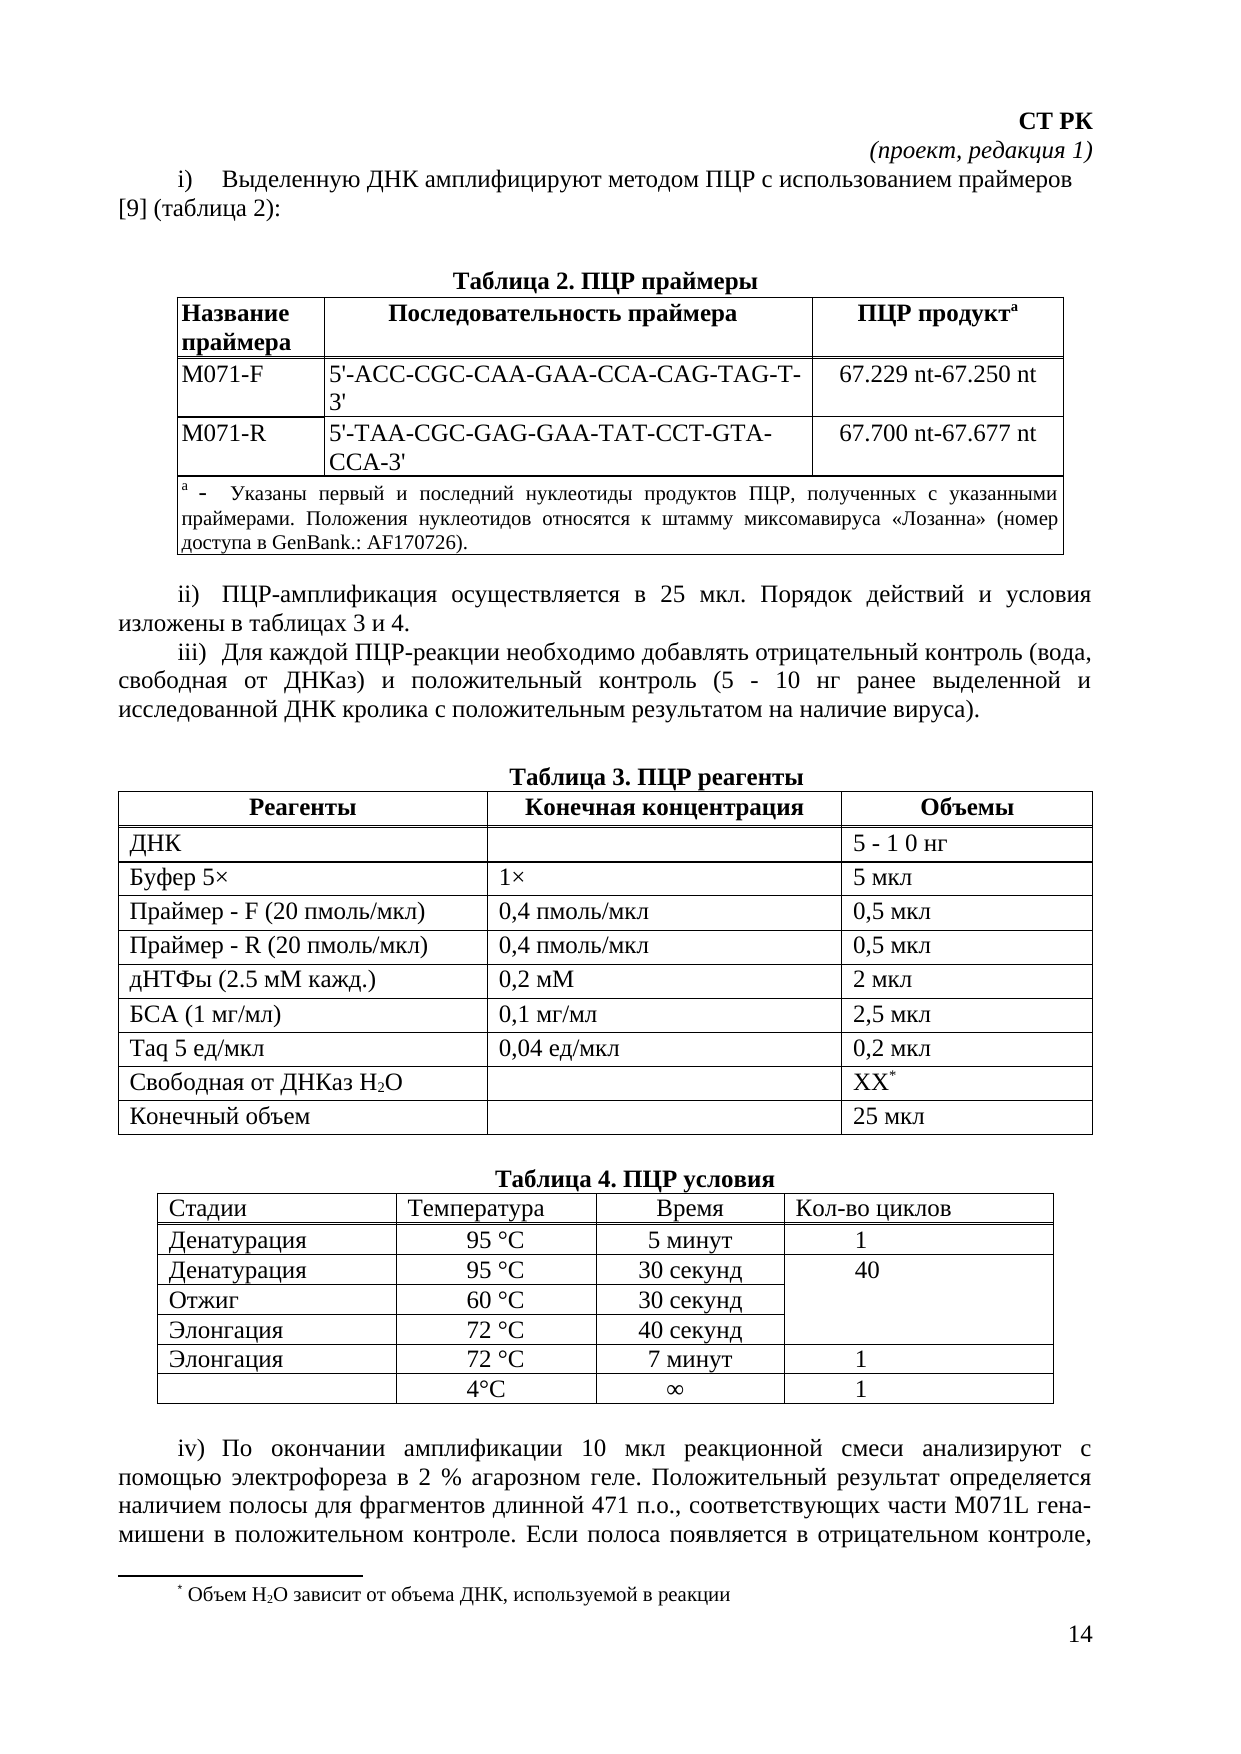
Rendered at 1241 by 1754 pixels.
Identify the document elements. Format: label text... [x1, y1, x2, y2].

table_cell [488, 1067, 841, 1100]
list Выделенную ДНК амплифицируют методом ПЦР с использованием праймеров [9] (таблица 2): [118, 164, 1092, 221]
text Таблица 3. ПЦР реагенты [221, 762, 1092, 791]
table_cell БСА (1 мг/мл) [119, 999, 487, 1032]
table_cell XX [842, 1067, 1092, 1100]
table_cell 1 [785, 1225, 1053, 1254]
table_cell 0,5 мкл [842, 931, 1092, 963]
table_cell Отжиг [158, 1285, 396, 1314]
text Таблица 2. ПЦР праймеры [118, 262, 1092, 297]
table_cell [158, 1374, 396, 1403]
table_cell 2 мкл [842, 965, 1092, 998]
table_cell Свободная от ДНКаз H2O [119, 1067, 487, 1100]
table_cell 0,04 ед/мкл [488, 1033, 841, 1066]
text iii) Для каждой ПЦР-реакции необходимо добавлять отрицательный контроль (вода, свободная от ДНКаз) и положительный контроль (5 - 10 нг ранее выделенной и исследованной ДНК кролика с положительным результатом на наличие вируса). [118, 637, 1092, 723]
table_cell Денатурация [158, 1255, 396, 1284]
table_cell 5'-TAA-CGC-GAG-GAA-TAT-CCT-GTA-CCA-3' [325, 417, 812, 475]
table_cell Элонгация [158, 1315, 396, 1343]
table_cell 95 °C [397, 1255, 596, 1284]
table_cell дНТФы (2.5 мM кажд.) [119, 965, 487, 998]
table_cell 1 [785, 1345, 1053, 1373]
table_cell 95 °C [397, 1225, 596, 1254]
table_cell 60 °C [397, 1285, 596, 1314]
table_cell Праймер - R (20 пмоль/мкл) [119, 931, 487, 963]
table_cell 0,2 мкл [842, 1033, 1092, 1066]
table_cell M071-R [178, 418, 324, 475]
text ii) ПЦР-амплификация осуществляется в 25 мкл. Порядок действий и условия изложены в таблицах 3 и 4. [118, 579, 1092, 637]
table_header Стадии [158, 1194, 396, 1222]
table_cell 30 секунд [597, 1255, 784, 1284]
table_cell 4°C [397, 1374, 596, 1403]
text Таблица 4. ПЦР условия [177, 1164, 1092, 1192]
table_cell 67.229 nt-67.250 nt [813, 359, 1063, 416]
table_cell 67.700 nt-67.677 nt [813, 417, 1063, 475]
table_header Температура [397, 1194, 596, 1222]
table_header Время [597, 1194, 784, 1222]
table_cell 72 °C [397, 1315, 596, 1343]
table_cell [488, 1101, 841, 1134]
table_cell 5 минут [597, 1225, 784, 1254]
table_cell Taq 5 ед/мкл [119, 1033, 487, 1066]
table_cell 5'-ACC-CGC-CAA-GAA-CCA-CAG-TAG-T-3' [325, 359, 812, 416]
table_cell 0,4 пмоль/мкл [488, 931, 841, 963]
table_header Название праймера [178, 298, 324, 356]
table_cell ДНК [119, 828, 487, 861]
table_cell [488, 828, 841, 861]
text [118, 1433, 1092, 1548]
table_header Реагенты [119, 792, 487, 825]
table_cell 5 - 1 0 нг [842, 828, 1092, 861]
table_cell ∞ [597, 1374, 784, 1403]
table_cell M071-F [178, 359, 324, 416]
table_cell Буфер 5× [119, 863, 487, 895]
table_cell Праймер - F (20 пмоль/мкл) [119, 896, 487, 929]
table_cell 0,2 мM [488, 965, 841, 998]
table_cell 0,1 мг/мл [488, 999, 841, 1032]
table_header Объемы [842, 792, 1092, 825]
table_cell Конечный объем [119, 1101, 487, 1134]
table_cell 72 °C [397, 1345, 596, 1373]
table_header Последовательность праймера [325, 298, 812, 356]
table_cell 7 минут [597, 1345, 784, 1373]
table_cell 1 [785, 1374, 1053, 1403]
table_header Конечная концентрация [488, 792, 841, 825]
table_cell 40 секунд [597, 1315, 784, 1343]
table_cell 0,4 пмоль/мкл [488, 896, 841, 929]
table_cell 40 [785, 1255, 1053, 1343]
table_cell 30 секунд [597, 1285, 784, 1314]
table_cell Денатурация [158, 1225, 396, 1254]
table_cell 0,5 мкл [842, 896, 1092, 929]
table_cell 2,5 мкл [842, 999, 1092, 1032]
table_cell Элонгация [158, 1345, 396, 1373]
table_header ПЦР продуктa [813, 298, 1063, 356]
table_header Кол-во циклов [785, 1194, 1053, 1222]
table_cell 25 мкл [842, 1101, 1092, 1134]
table_cell a - Указаны первый и последний нуклеотиды продуктов ПЦР, полученных с указанными праймерами. Положения нуклеотидов относятся к штамму миксомавируса «Лозанна» (номер доступа в GenBank.: AF170726). [178, 477, 1063, 554]
table_cell 5 мкл [842, 863, 1092, 895]
table_cell 1× [488, 863, 841, 895]
